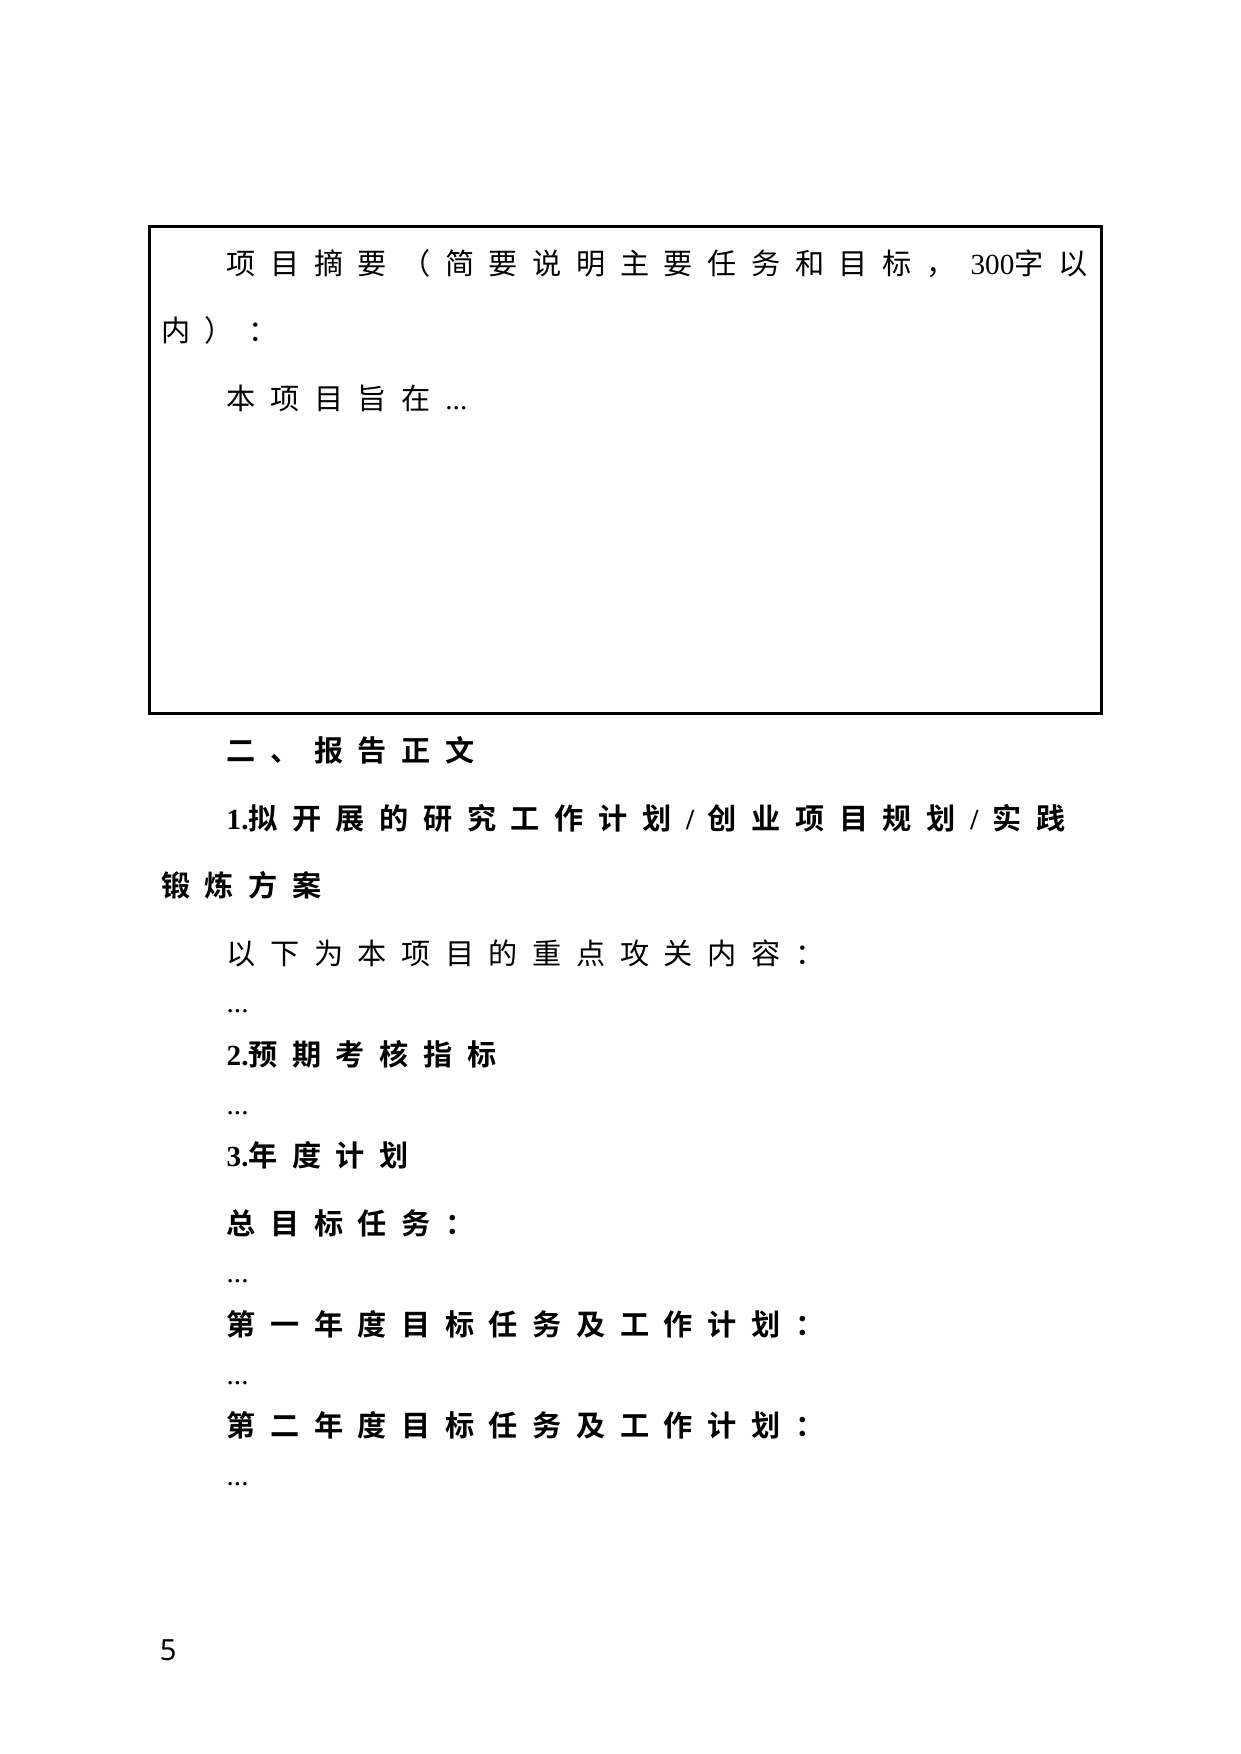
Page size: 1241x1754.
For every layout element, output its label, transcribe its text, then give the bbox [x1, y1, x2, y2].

text 第二年度目标任务及工作计划： [161, 1390, 1079, 1458]
table_cell 项目摘要（简要说明主要任务和目标，300字以内）： 本项目旨在... [151, 228, 1100, 712]
text ... [161, 985, 1079, 1019]
text 以下为本项目的重点攻关内容： [161, 918, 1079, 985]
text ... [161, 1458, 1079, 1492]
text 总目标任务： [161, 1188, 1079, 1255]
text 第一年度目标任务及工作计划： [161, 1289, 1079, 1357]
text 1.拟开展的研究工作计划/创业项目规划/实践锻炼方案 [161, 783, 1079, 918]
text 3.年度计划 [161, 1120, 1079, 1188]
text 二、报告正文 [161, 715, 1079, 783]
text ... [161, 1357, 1079, 1390]
text ... [161, 1255, 1079, 1289]
text ... [161, 1087, 1079, 1120]
text 2.预期考核指标 [161, 1019, 1079, 1087]
